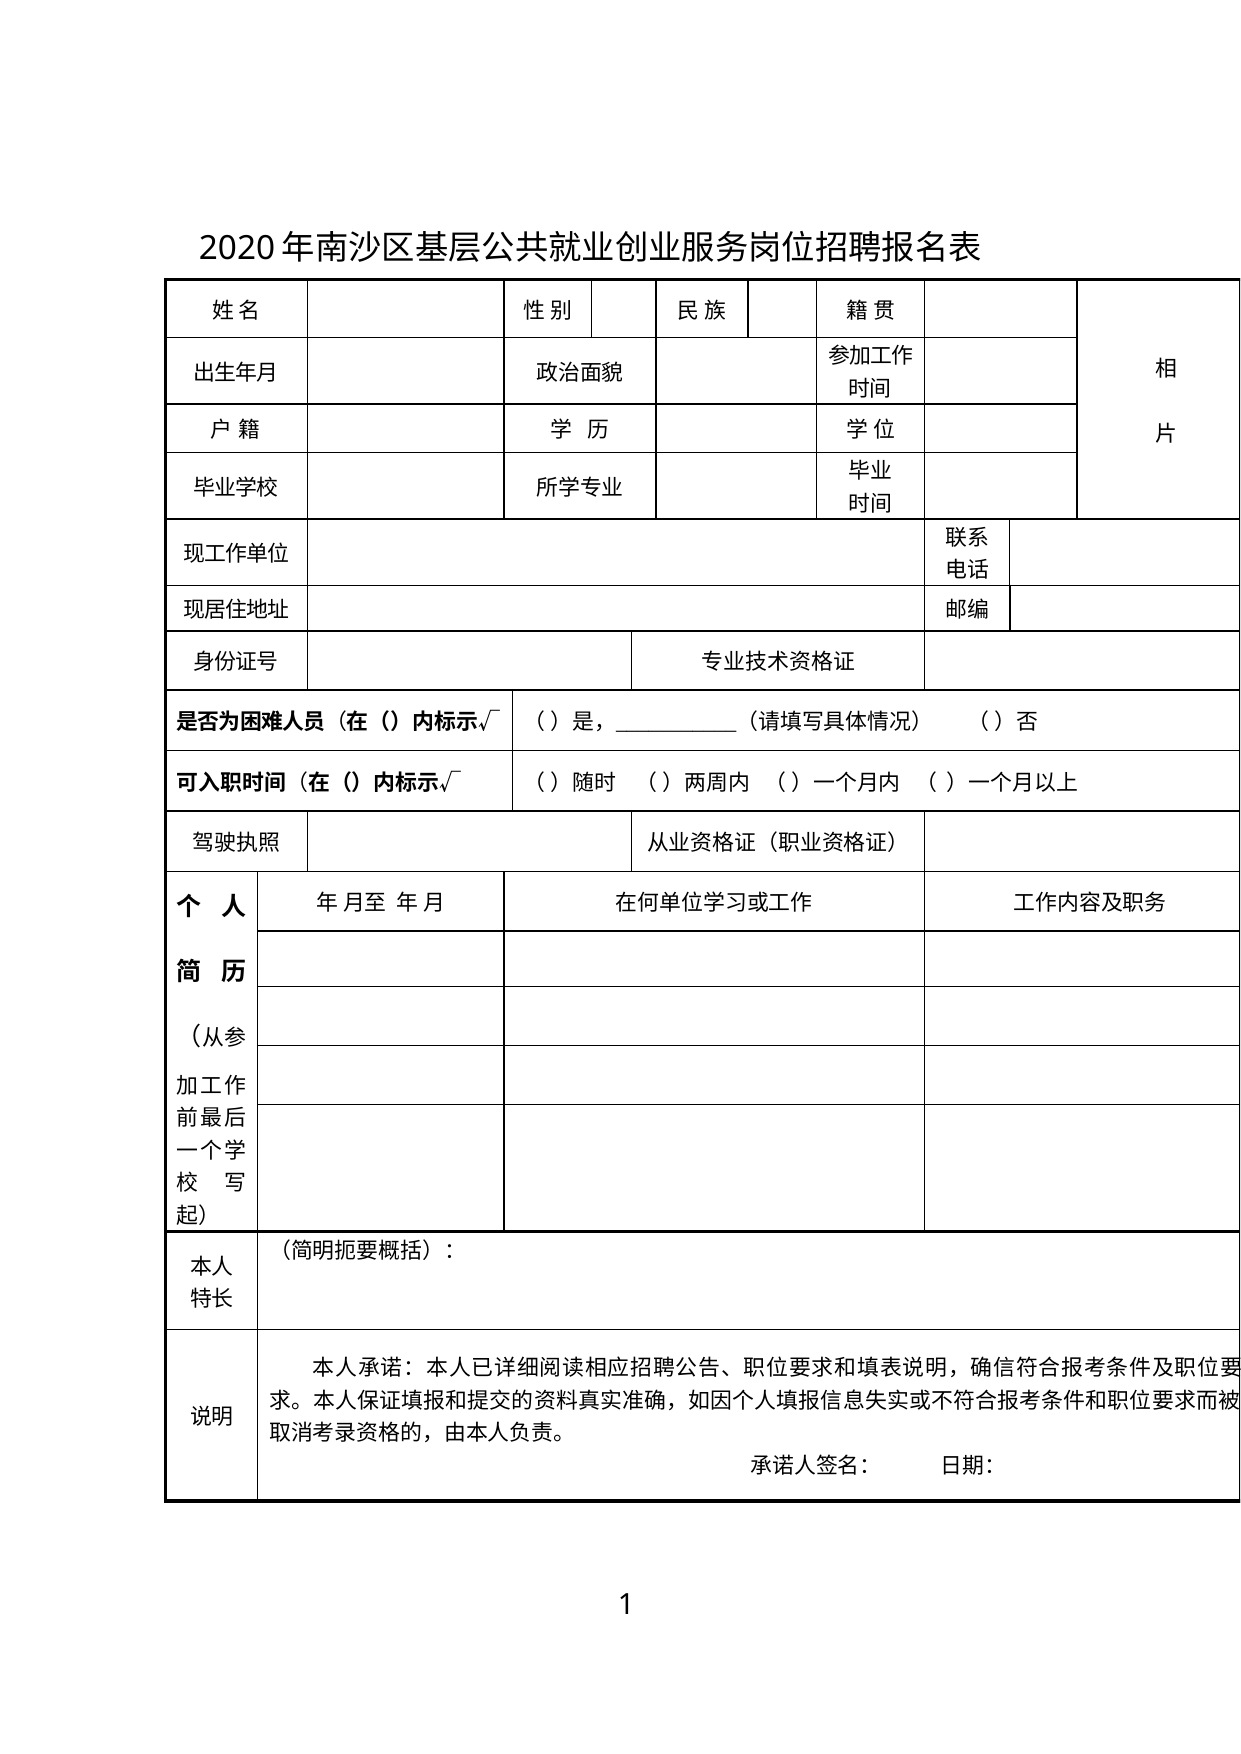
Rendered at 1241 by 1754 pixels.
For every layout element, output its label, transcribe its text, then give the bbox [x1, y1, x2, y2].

table_cell 现居住地址 [167, 586, 307, 630]
table_cell [925, 405, 1076, 451]
table_cell [308, 405, 503, 451]
table_cell [308, 632, 631, 689]
table_cell 年 月至 年 月 [258, 872, 503, 930]
table_cell [1010, 520, 1239, 584]
table_header [592, 281, 655, 337]
table_cell [657, 405, 816, 451]
table_cell 身份证号 [167, 632, 307, 689]
table_cell 毕业 时间 [817, 453, 924, 518]
table_header [308, 281, 503, 337]
table_cell 所学专业 [505, 453, 655, 518]
table_cell 出生年月 [167, 338, 307, 403]
table_cell [308, 812, 631, 871]
table_cell [308, 586, 924, 630]
table_cell [308, 453, 503, 518]
table_header 民 族 [657, 281, 747, 337]
table_cell 户 籍 [167, 405, 307, 451]
table_cell [258, 1046, 503, 1104]
table_cell 说明 [167, 1330, 257, 1499]
table_cell 是否为困难人员（在（）内标示√ [167, 691, 512, 749]
table_cell 从业资格证（职业资格证） [632, 812, 924, 871]
table_cell 可入职时间（在（）内标示√ [167, 751, 512, 810]
table_cell 邮编 [925, 586, 1009, 630]
table_cell [925, 812, 1239, 871]
table_cell [925, 1046, 1239, 1104]
table_cell [308, 338, 503, 403]
table_cell [505, 932, 924, 986]
table_cell [925, 932, 1239, 986]
table_header 性 别 [505, 281, 591, 337]
table_cell [258, 987, 503, 1045]
table_cell [925, 987, 1239, 1045]
table_cell [505, 987, 924, 1045]
table_cell 联系电话 [925, 520, 1009, 584]
text 2020年南沙区基层公共就业创业服务岗位招聘报名表 [165, 212, 1087, 277]
table_cell [925, 1105, 1239, 1230]
table_cell 学 历 [505, 405, 655, 451]
table_cell [308, 520, 924, 584]
table_cell [505, 1105, 924, 1230]
table_cell 在何单位学习或工作 [505, 872, 924, 930]
table_header [925, 281, 1076, 337]
table_header 姓 名 [167, 281, 307, 337]
table_header 相 片 [1078, 281, 1239, 518]
table_cell 个人简历（从参加工作前最后一个学校写起） [167, 872, 257, 1230]
table_cell 本人承诺：本人已详细阅读相应招聘公告、职位要求和填表说明，确信符合报考条件及职位要求。本人保证填报和提交的资料真实准确，如因个人填报信息失实或不符合报考条件和职位要求而被取消考录资格的，由本人负责。 承诺人签名： 日期： [258, 1330, 1239, 1499]
table_cell [258, 932, 503, 986]
table_cell [1011, 586, 1239, 630]
table_cell 本人 特长 [167, 1233, 257, 1328]
table_cell 专业技术资格证 [632, 632, 924, 689]
table_cell [925, 453, 1076, 518]
table_cell [505, 1046, 924, 1104]
table_cell 政治面貌 [505, 338, 655, 403]
table_cell [925, 338, 1076, 403]
table_cell （简明扼要概括）： [258, 1233, 1239, 1328]
table_cell 学 位 [817, 405, 924, 451]
table_cell [657, 453, 816, 518]
table_cell [258, 1105, 503, 1230]
table_cell 毕业学校 [167, 453, 307, 518]
table_cell [657, 338, 816, 403]
table_cell 参加工作时间 [817, 338, 924, 403]
table_cell [925, 632, 1239, 689]
table_cell 现工作单位 [167, 520, 307, 584]
table_header 籍 贯 [817, 281, 924, 337]
table_cell （ ）随时 （ ）两周内 （ ）一个月内 （ ）一个月以上 [513, 751, 1239, 810]
table_cell （ ）是，___________（请填写具体情况） （ ）否 [513, 691, 1239, 749]
table_cell 工作内容及职务 [925, 872, 1239, 930]
table_cell 驾驶执照 [167, 812, 307, 871]
table_header [749, 281, 816, 337]
